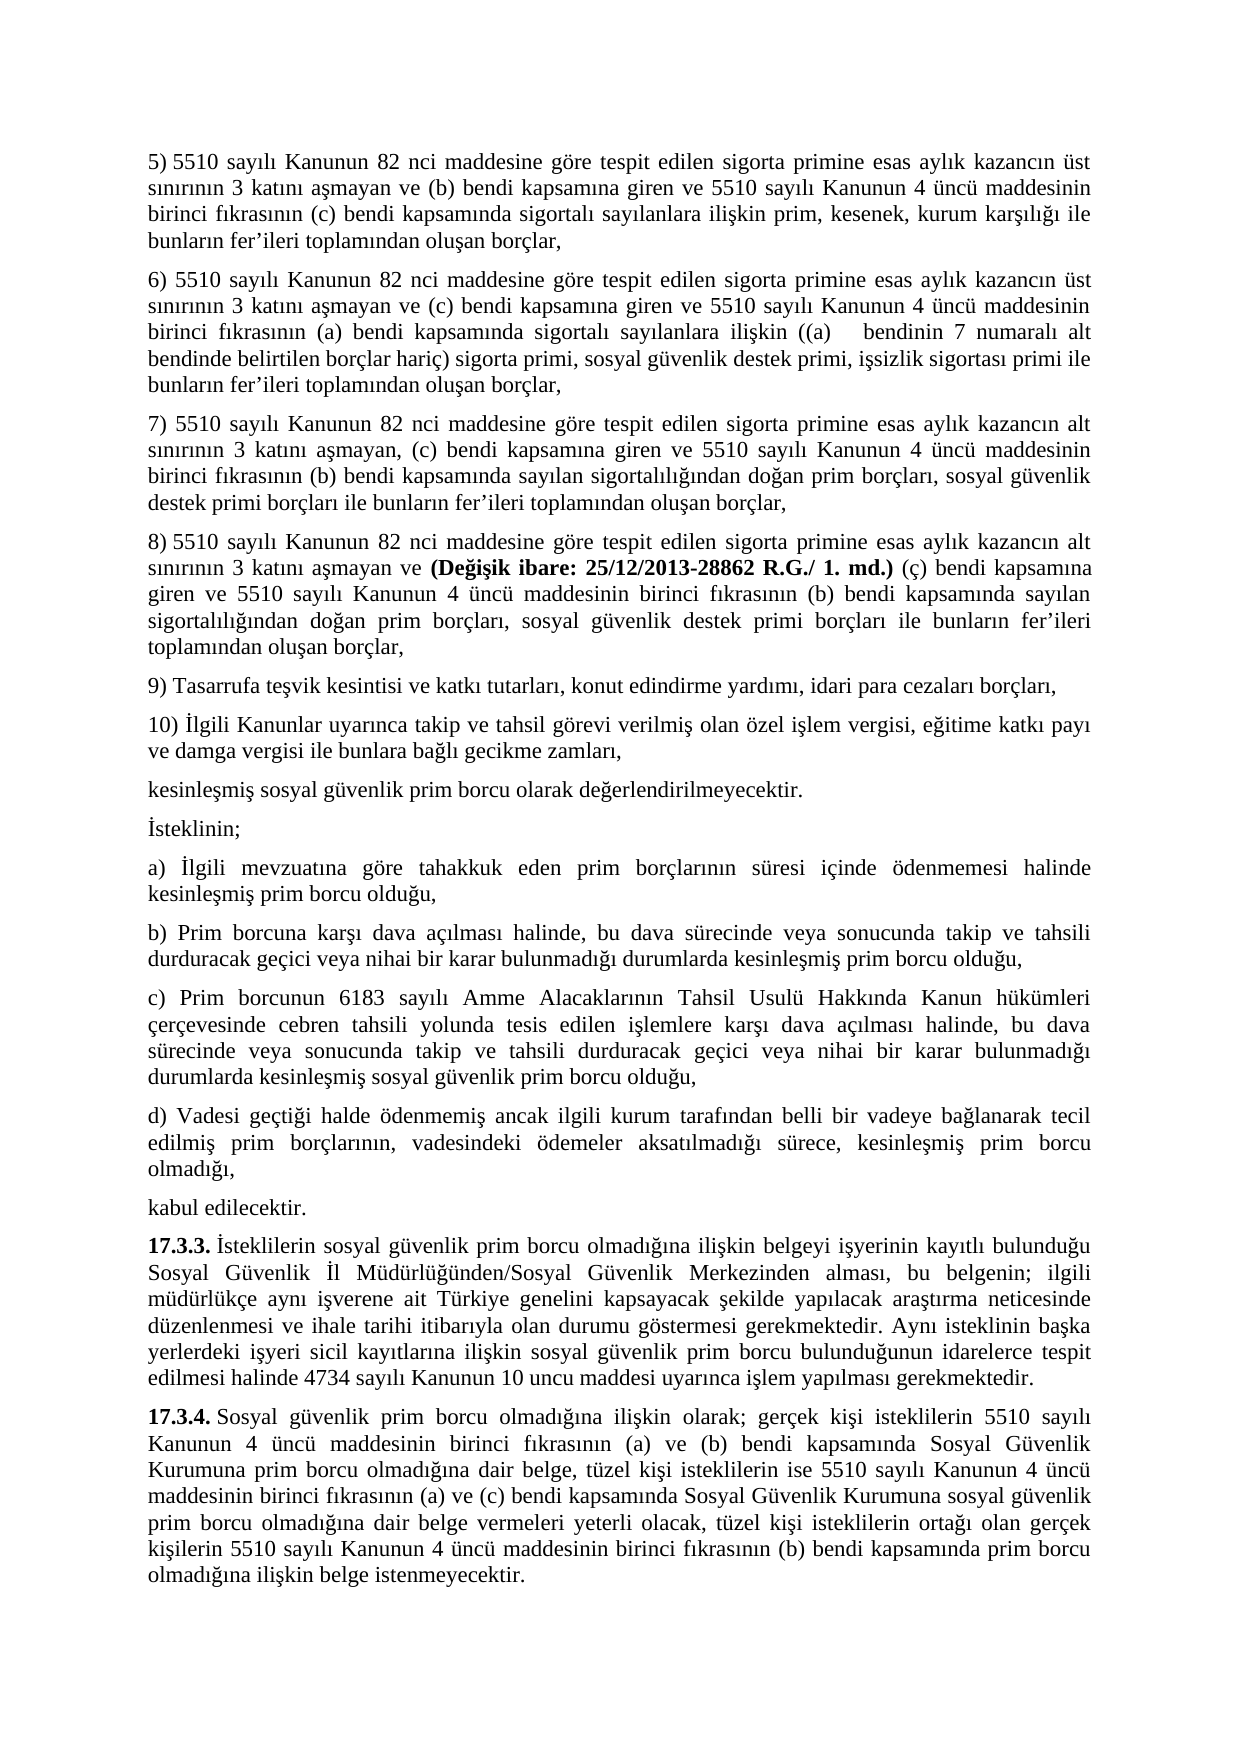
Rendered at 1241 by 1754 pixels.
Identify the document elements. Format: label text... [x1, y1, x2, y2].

text 7) 5510 sayılı Kanunun 82 nci maddesine göre tespit edilen sigorta primine esas aylık kazancın alt sınırının 3 katını aşmayan, (c) bendi kapsamına giren ve 5510 sayılı Kanunun 4 üncü maddesinin birinci fıkrasının (b) bendi kapsamında sayılan sigortalılığından doğan prim borçları, sosyal güvenlik destek primi borçları ile bunların fer’ileri toplamından oluşan borçlar, [148, 410, 1092, 515]
text 9) Tasarrufa teşvik kesintisi ve katkı tutarları, konut edindirme yardımı, idari para cezaları borçları, [148, 672, 1092, 698]
text a) İlgili mevzuatına göre tahakkuk eden prim borçlarının süresi içinde ödenmemesi halinde kesinleşmiş prim borcu olduğu, [148, 854, 1092, 907]
text c) Prim borcunun 6183 sayılı Amme Alacaklarının Tahsil Usulü Hakkında Kanun hükümleri çerçevesinde cebren tahsili yolunda tesis edilen işlemlere karşı dava açılması halinde, bu dava sürecinde veya sonucunda takip ve tahsili durduracak geçici veya nihai bir karar bulunmadığı durumlarda kesinleşmiş sosyal güvenlik prim borcu olduğu, [148, 984, 1092, 1090]
text 17.3.4. Sosyal güvenlik prim borcu olmadığına ilişkin olarak; gerçek kişi isteklilerin 5510 sayılı Kanunun 4 üncü maddesinin birinci fıkrasının (a) ve (b) bendi kapsamında Sosyal Güvenlik Kurumuna prim borcu olmadığına dair belge, tüzel kişi isteklilerin ise 5510 sayılı Kanunun 4 üncü maddesinin birinci fıkrasının (a) ve (c) bendi kapsamında Sosyal Güvenlik Kurumuna sosyal güvenlik prim borcu olmadığına dair belge vermeleri yeterli olacak, tüzel kişi isteklilerin ortağı olan gerçek kişilerin 5510 sayılı Kanunun 4 üncü maddesinin birinci fıkrasının (b) bendi kapsamında prim borcu olmadığına ilişkin belge istenmeyecektir. [148, 1403, 1092, 1588]
text 10) İlgili Kanunlar uyarınca takip ve tahsil görevi verilmiş olan özel işlem vergisi, eğitime katkı payı ve damga vergisi ile bunlara bağlı gecikme zamları, [148, 711, 1092, 764]
text İsteklinin; [148, 815, 1092, 841]
text d) Vadesi geçtiği halde ödenmemiş ancak ilgili kurum tarafından belli bir vadeye bağlanarak tecil edilmiş prim borçlarının, vadesindeki ödemeler aksatılmadığı sürece, kesinleşmiş prim borcu olmadığı, [148, 1102, 1092, 1181]
text kabul edilecektir. [148, 1194, 1092, 1220]
text 6) 5510 sayılı Kanunun 82 nci maddesine göre tespit edilen sigorta primine esas aylık kazancın üst sınırının 3 katını aşmayan ve (c) bendi kapsamına giren ve 5510 sayılı Kanunun 4 üncü maddesinin birinci fıkrasının (a) bendi kapsamında sigortalı sayılanlara ilişkin ((a) bendinin 7 numaralı alt bendinde belirtilen borçlar hariç) sigorta primi, sosyal güvenlik destek primi, işsizlik sigortası primi ile bunların fer’ileri toplamından oluşan borçlar, [148, 266, 1092, 397]
text 17.3.3. İsteklilerin sosyal güvenlik prim borcu olmadığına ilişkin belgeyi işyerinin kayıtlı bulunduğu Sosyal Güvenlik İl Müdürlüğünden/Sosyal Güvenlik Merkezinden alması, bu belgenin; ilgili müdürlükçe aynı işverene ait Türkiye genelini kapsayacak şekilde yapılacak araştırma neticesinde düzenlenmesi ve ihale tarihi itibarıyla olan durumu göstermesi gerekmektedir. Aynı isteklinin başka yerlerdeki işyeri sicil kayıtlarına ilişkin sosyal güvenlik prim borcu bulunduğunun idarelerce tespit edilmesi halinde 4734 sayılı Kanunun 10 uncu maddesi uyarınca işlem yapılması gerekmektedir. [148, 1233, 1092, 1391]
text 5) 5510 sayılı Kanunun 82 nci maddesine göre tespit edilen sigorta primine esas aylık kazancın üst sınırının 3 katını aşmayan ve (b) bendi kapsamına giren ve 5510 sayılı Kanunun 4 üncü maddesinin birinci fıkrasının (c) bendi kapsamında sigortalı sayılanlara ilişkin prim, kesenek, kurum karşılığı ile bunların fer’ileri toplamından oluşan borçlar, [148, 148, 1092, 253]
text b) Prim borcuna karşı dava açılması halinde, bu dava sürecinde veya sonucunda takip ve tahsili durduracak geçici veya nihai bir karar bulunmadığı durumlarda kesinleşmiş prim borcu olduğu, [148, 919, 1092, 972]
text kesinleşmiş sosyal güvenlik prim borcu olarak değerlendirilmeyecektir. [148, 776, 1092, 802]
text 8) 5510 sayılı Kanunun 82 nci maddesine göre tespit edilen sigorta primine esas aylık kazancın alt sınırının 3 katını aşmayan ve (Değişik ibare: 25/12/2013-28862 R.G./ 1. md.) (ç) bendi kapsamına giren ve 5510 sayılı Kanunun 4 üncü maddesinin birinci fıkrasının (b) bendi kapsamında sayılan sigortalılığından doğan prim borçları, sosyal güvenlik destek primi borçları ile bunların fer’ileri toplamından oluşan borçlar, [148, 528, 1092, 659]
